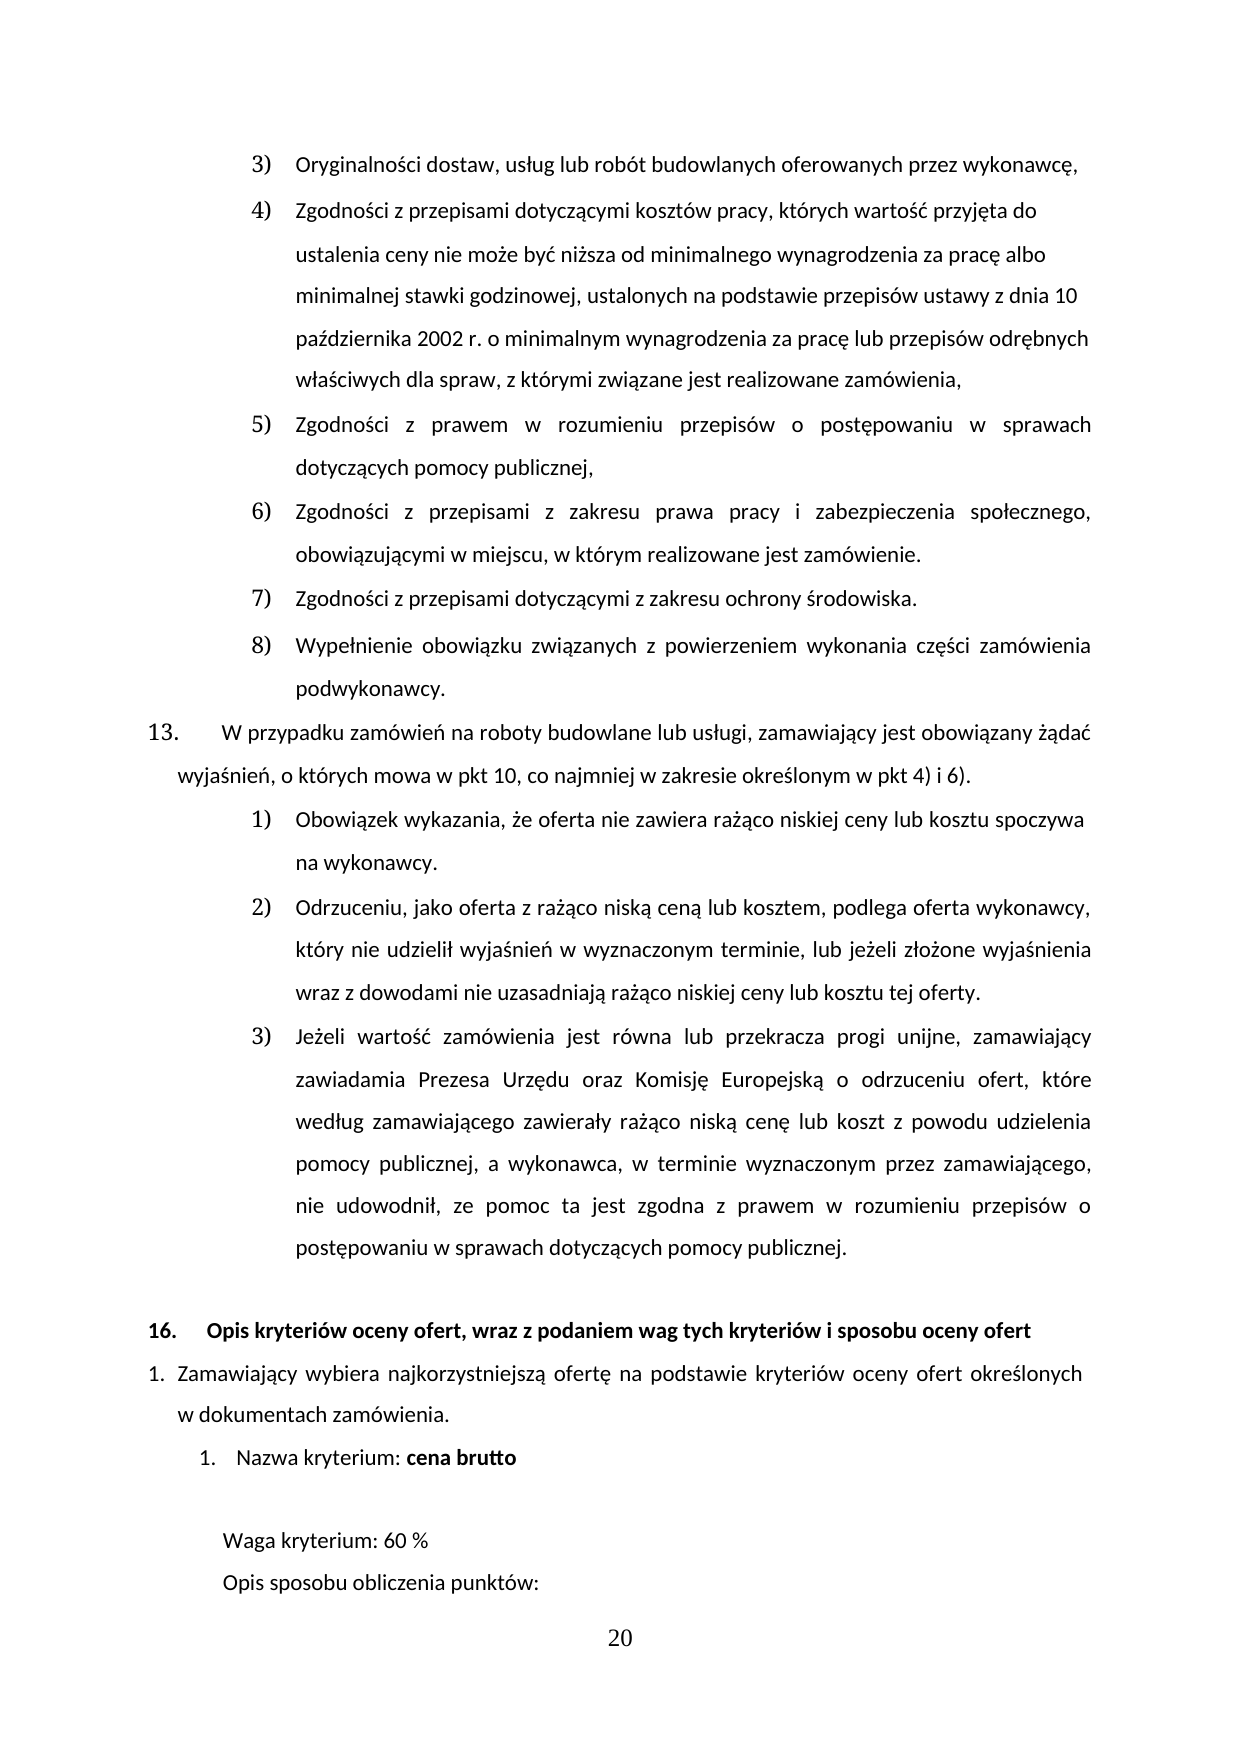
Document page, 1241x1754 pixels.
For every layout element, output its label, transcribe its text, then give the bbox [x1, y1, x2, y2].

list Nazwa kryterium: cena brutto [199, 1443, 1093, 1471]
list Obowiązek wykazania, że oferta nie zawiera rażąco niskiej ceny lub kosztu spoczywa na wykonawcy. [251, 803, 1093, 876]
subtitle Opis kryteriów oceny ofert, wraz z podaniem wag tych kryteriów i sposobu oceny ofert [148, 1317, 1093, 1345]
list Zamawiający wybiera najkorzystniejszą ofertę na podstawie kryteriów oceny ofert określonych w dokumentach zamówienia. [148, 1359, 1093, 1429]
text Waga kryterium: 60 % [148, 1527, 1093, 1554]
list Zgodności z prawem w rozumieniu przepisów o postępowaniu w sprawach dotyczących pomocy publicznej, [251, 408, 1093, 481]
list Odrzuceniu, jako oferta z rażąco niską ceną lub kosztem, podlega oferta wykonawcy, który nie udzielił wyjaśnień w wyznaczonym terminie, lub jeżeli złożone wyjaśnienia wraz z dowodami nie uzasadniają rażąco niskiej ceny lub kosztu tej oferty. [251, 890, 1093, 1006]
list Wypełnienie obowiązku związanych z powierzeniem wykonania części zamówienia podwykonawcy. [251, 629, 1093, 702]
list Oryginalności dostaw, usług lub robót budowlanych oferowanych przez wykonawcę, [251, 148, 1093, 179]
list Jeżeli wartość zamówienia jest równa lub przekracza progi unijne, zamawiający zawiadamia Prezesa Urzędu oraz Komisję Europejską o odrzuceniu ofert, które według zamawiającego zawierały rażąco niską cenę lub koszt z powodu udzielenia pomocy publicznej, a wykonawca, w terminie wyznaczonym przez zamawiającego, nie udowodnił, ze pomoc ta jest zgodna z prawem w rozumieniu przepisów o postępowaniu w sprawach dotyczących pomocy publicznej. [251, 1019, 1093, 1261]
list Zgodności z przepisami dotyczącymi z zakresu ochrony środowiska. [251, 582, 1093, 613]
list Zgodności z przepisami dotyczącymi kosztów pracy, których wartość przyjęta do ustalenia ceny nie może być niższa od minimalnego wynagrodzenia za pracę albo minimalnej stawki godzinowej, ustalonych na podstawie przepisów ustawy z dnia 10 października 2002 r. o minimalnym wynagrodzenia za pracę lub przepisów odrębnych właściwych dla spraw, z którymi związane jest realizowane zamówienia, [251, 194, 1093, 394]
text Opis sposobu obliczenia punktów: [148, 1568, 1093, 1597]
list W przypadku zamówień na roboty budowlane lub usługi, zamawiający jest obowiązany żądać wyjaśnień, o których mowa w pkt 10, co najmniej w zakresie określonym w pkt 4) i 6). [148, 716, 1093, 789]
list Zgodności z przepisami z zakresu prawa pracy i zabezpieczenia społecznego, obowiązującymi w miejscu, w którym realizowane jest zamówienie. [251, 495, 1093, 568]
